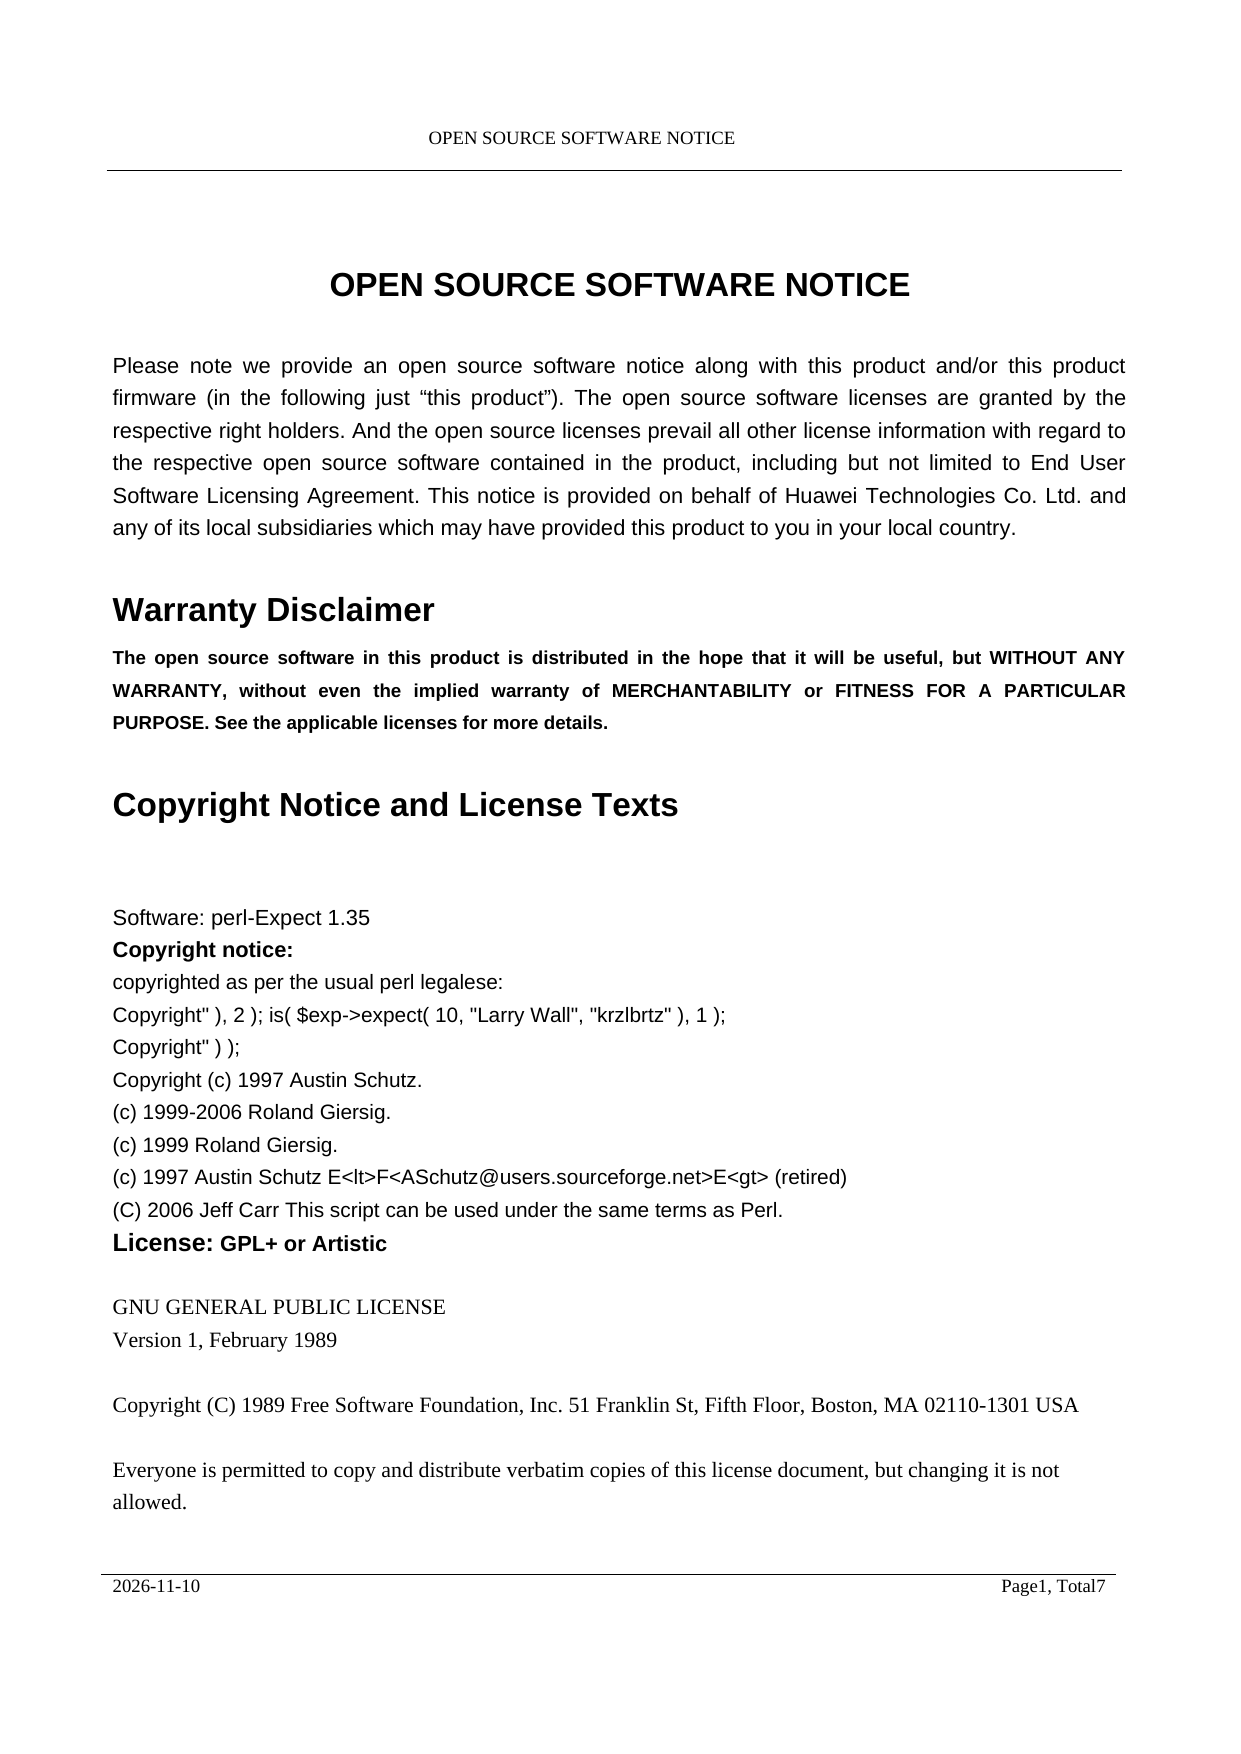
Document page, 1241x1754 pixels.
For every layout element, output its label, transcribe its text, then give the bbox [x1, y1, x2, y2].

text Warranty Disclaimer [112, 576, 1128, 641]
text OPEN SOURCE SOFTWARE NOTICE [112, 251, 1128, 316]
text (c) 1999-2006 Roland Giersig. [112, 1096, 1128, 1128]
text (c) 1999 Roland Giersig. [112, 1128, 1128, 1161]
text Copyright notice: [112, 933, 1128, 966]
text Copyright Notice and License Texts [112, 771, 1128, 836]
text Copyright" ), 2 ); is( $exp->expect( 10, "Larry Wall", "krzlbrtz" ), 1 ); [112, 998, 1128, 1031]
text (C) 2006 Jeff Carr This script can be used under the same terms as Perl. [112, 1193, 1128, 1226]
text Copyright" ) ); [112, 1031, 1128, 1063]
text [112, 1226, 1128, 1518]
text (c) 1997 Austin Schutz E<lt>F<ASchutz@users.sourceforge.net>E<gt> (retired) [112, 1161, 1128, 1193]
text Please note we provide an open source software notice along with this product and/or this product firmware (in the following just “this product”). The open source software licenses are granted by the respective right holders. And the open source licenses prevail all other license information with regard to the respective open source software contained in the product, including but not limited to End User Software Licensing Agreement. This notice is provided on behalf of Huawei Technologies Co. Ltd. and any of its local subsidiaries which may have provided this product to you in your local country. [112, 349, 1128, 544]
text Software: perl-Expect 1.35 [112, 901, 1128, 933]
text The open source software in this product is distributed in the hope that it will be useful, but WITHOUT ANY WARRANTY, without even the implied warranty of MERCHANTABILITY or FITNESS FOR A PARTICULAR PURPOSE. See the applicable licenses for more details. [112, 641, 1128, 739]
text Copyright (c) 1997 Austin Schutz. [112, 1063, 1128, 1096]
text copyrighted as per the usual perl legalese: [112, 966, 1128, 998]
